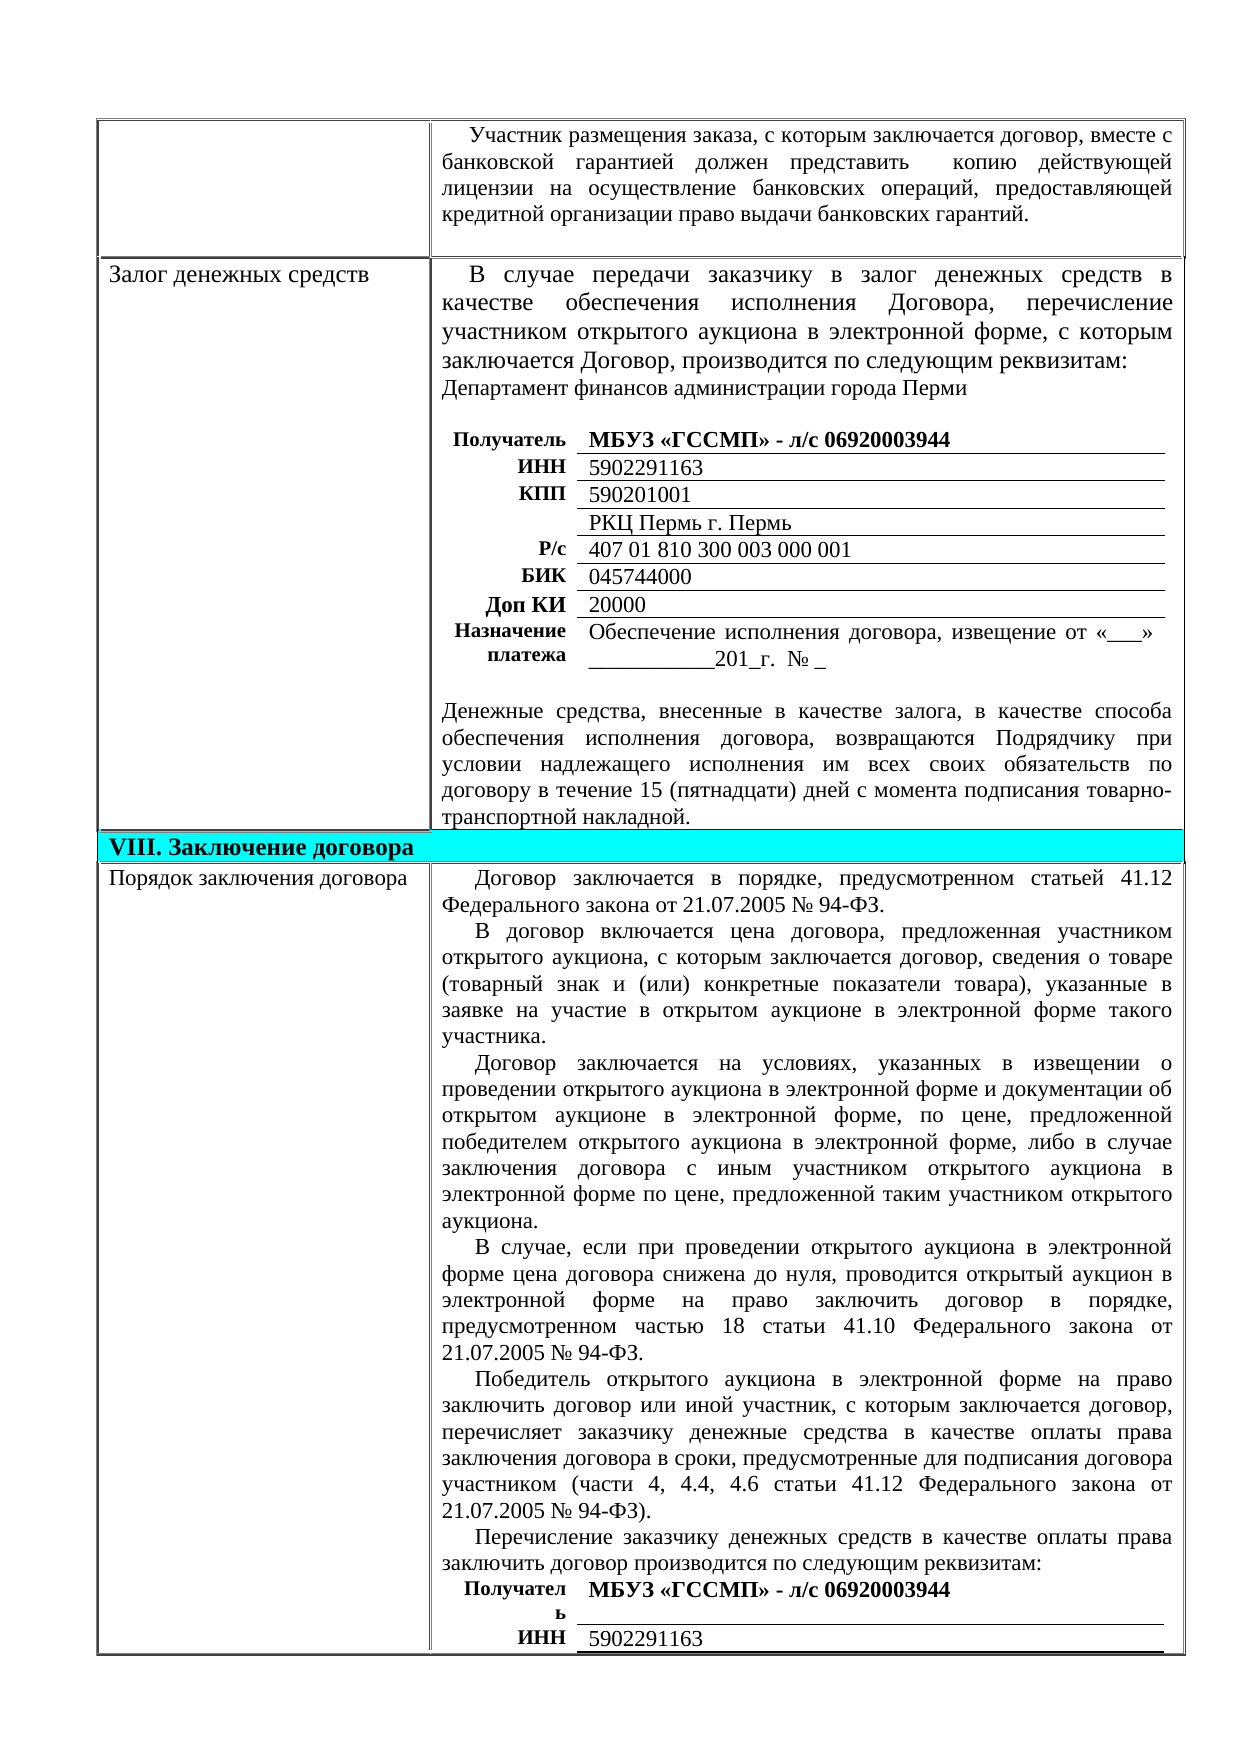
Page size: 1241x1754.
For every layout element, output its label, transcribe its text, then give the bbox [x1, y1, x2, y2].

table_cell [99, 121, 430, 256]
table_cell Залог денежных средств [97, 256, 429, 829]
table_cell VIII. Заключение договора [98, 829, 1184, 861]
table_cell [430, 861, 1184, 1652]
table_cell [98, 861, 430, 1652]
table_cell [430, 119, 1183, 256]
table_cell В случае передачи заказчику в залог денежных средств в качестве обеспечения исполнения Договора, перечисление участником открытого аукциона в электронной форме, с которым заключается Договор, производится по следующим реквизитам: Департамент финансов администрации города Перми Денежные средства, внесенные в качестве залога, в качестве способа обеспечения исполнения договора, возвращаются Подрядчику при условии надлежащего исполнения им всех своих обязательств по договору в течение 15 (пятнадцати) дней с момента подписания товарно-транспортной накладной. [430, 256, 1184, 829]
